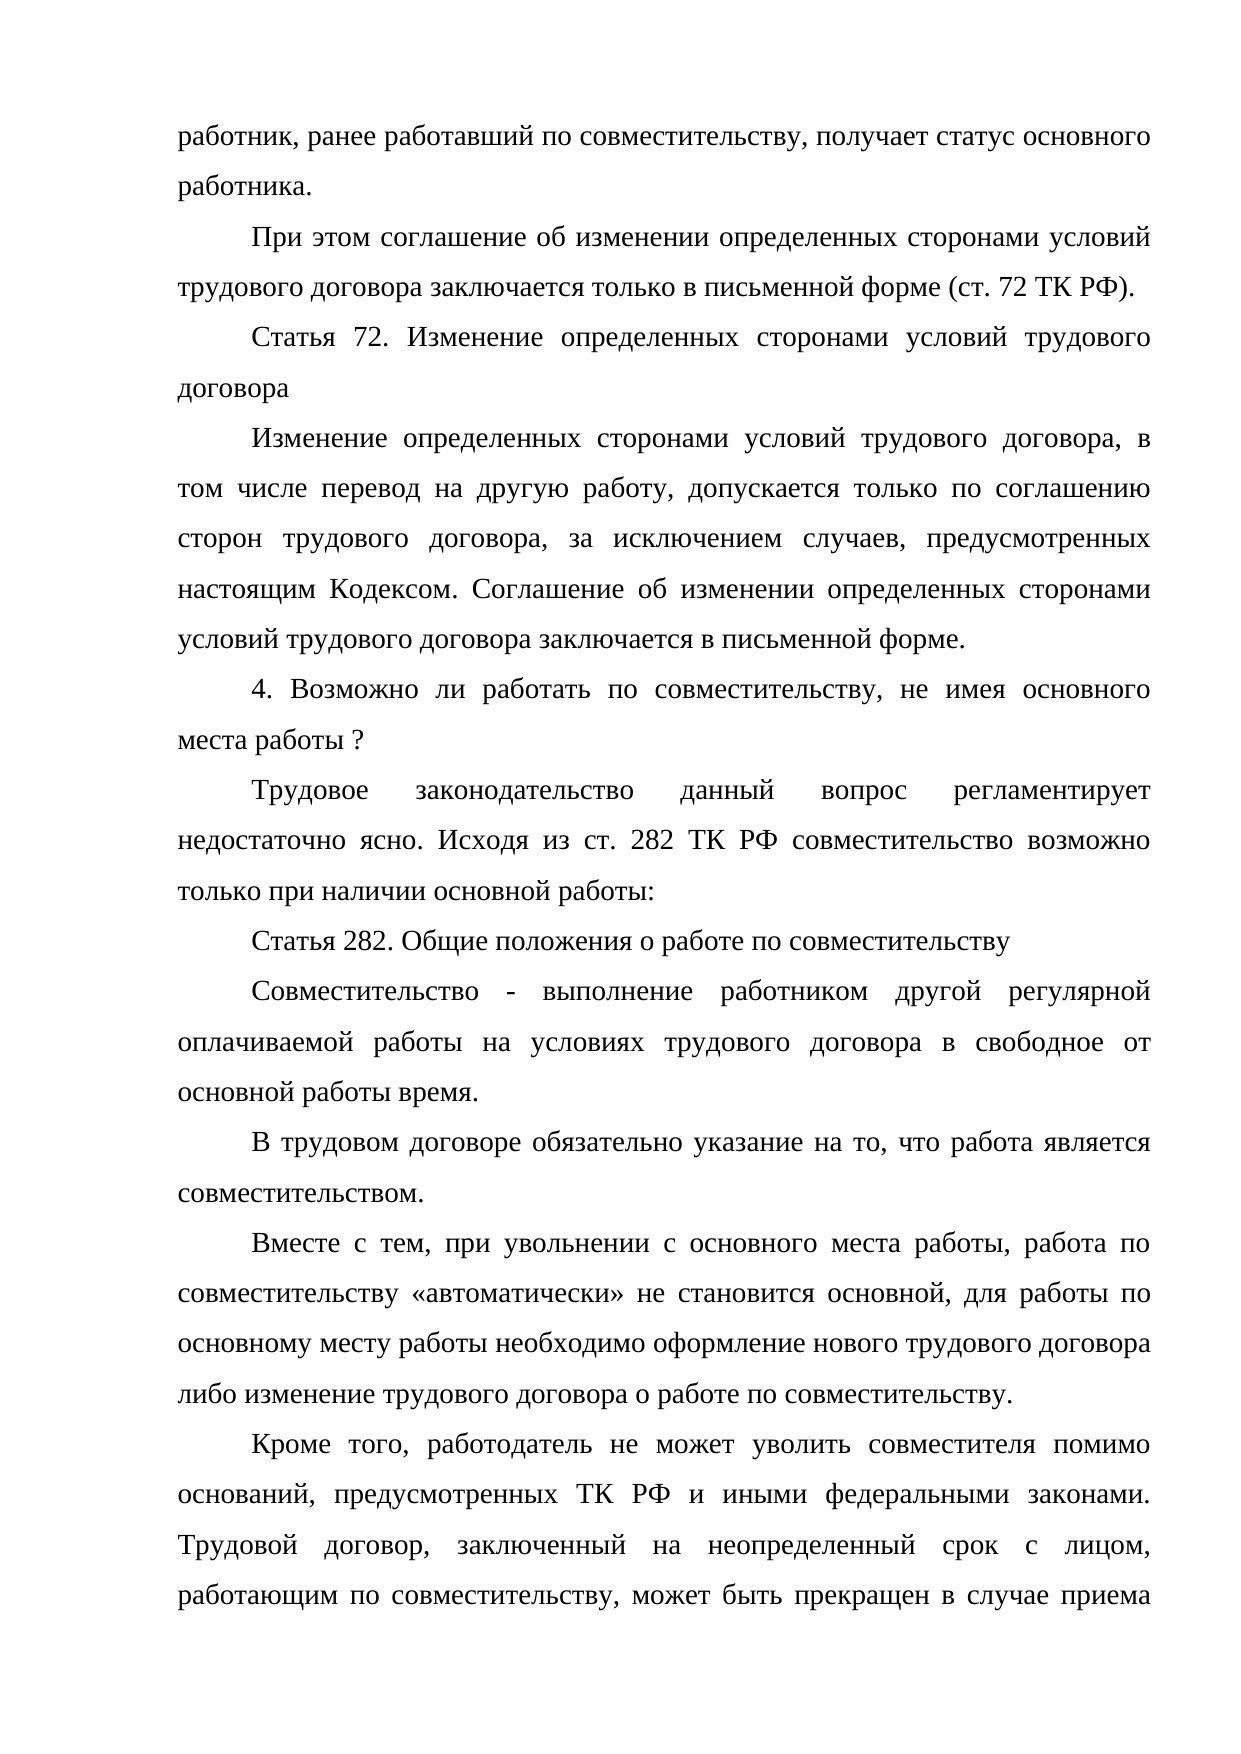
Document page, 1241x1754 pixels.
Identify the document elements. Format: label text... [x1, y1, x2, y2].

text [177, 118, 1152, 202]
text При этом соглашение об изменении определенных сторонами условий трудового договора заключается только в письменной форме (ст. 72 ТК РФ). [177, 219, 1152, 303]
text Вместе с тем, при увольнении с основного места работы, работа по совместительству «автоматически» не становится основной, для работы по основному месту работы необходимо оформление нового трудового договора либо изменение трудового договора о работе по совместительству. [177, 1225, 1152, 1409]
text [177, 1426, 1152, 1611]
text Совместительство - выполнение работником другой регулярной оплачиваемой работы на условиях трудового договора в свободное от основной работы время. [177, 973, 1152, 1108]
text Статья 282. Общие положения о работе по совместительству [177, 923, 1152, 957]
text Статья 72. Изменение определенных сторонами условий трудового договора [177, 319, 1152, 403]
text Изменение определенных сторонами условий трудового договора, в том числе перевод на другую работу, допускается только по соглашению сторон трудового договора, за исключением случаев, предусмотренных настоящим Кодексом. Соглашение об изменении определенных сторонами условий трудового договора заключается в письменной форме. [177, 420, 1152, 655]
text 4. Возможно ли работать по совместительству, не имея основного места работы ? [177, 672, 1152, 755]
text В трудовом договоре обязательно указание на то, что работа является совместительством. [177, 1124, 1152, 1208]
text Трудовое законодательство данный вопрос регламентирует недостаточно ясно. Исходя из ст. 282 ТК РФ совместительство возможно только при наличии основной работы: [177, 772, 1152, 906]
